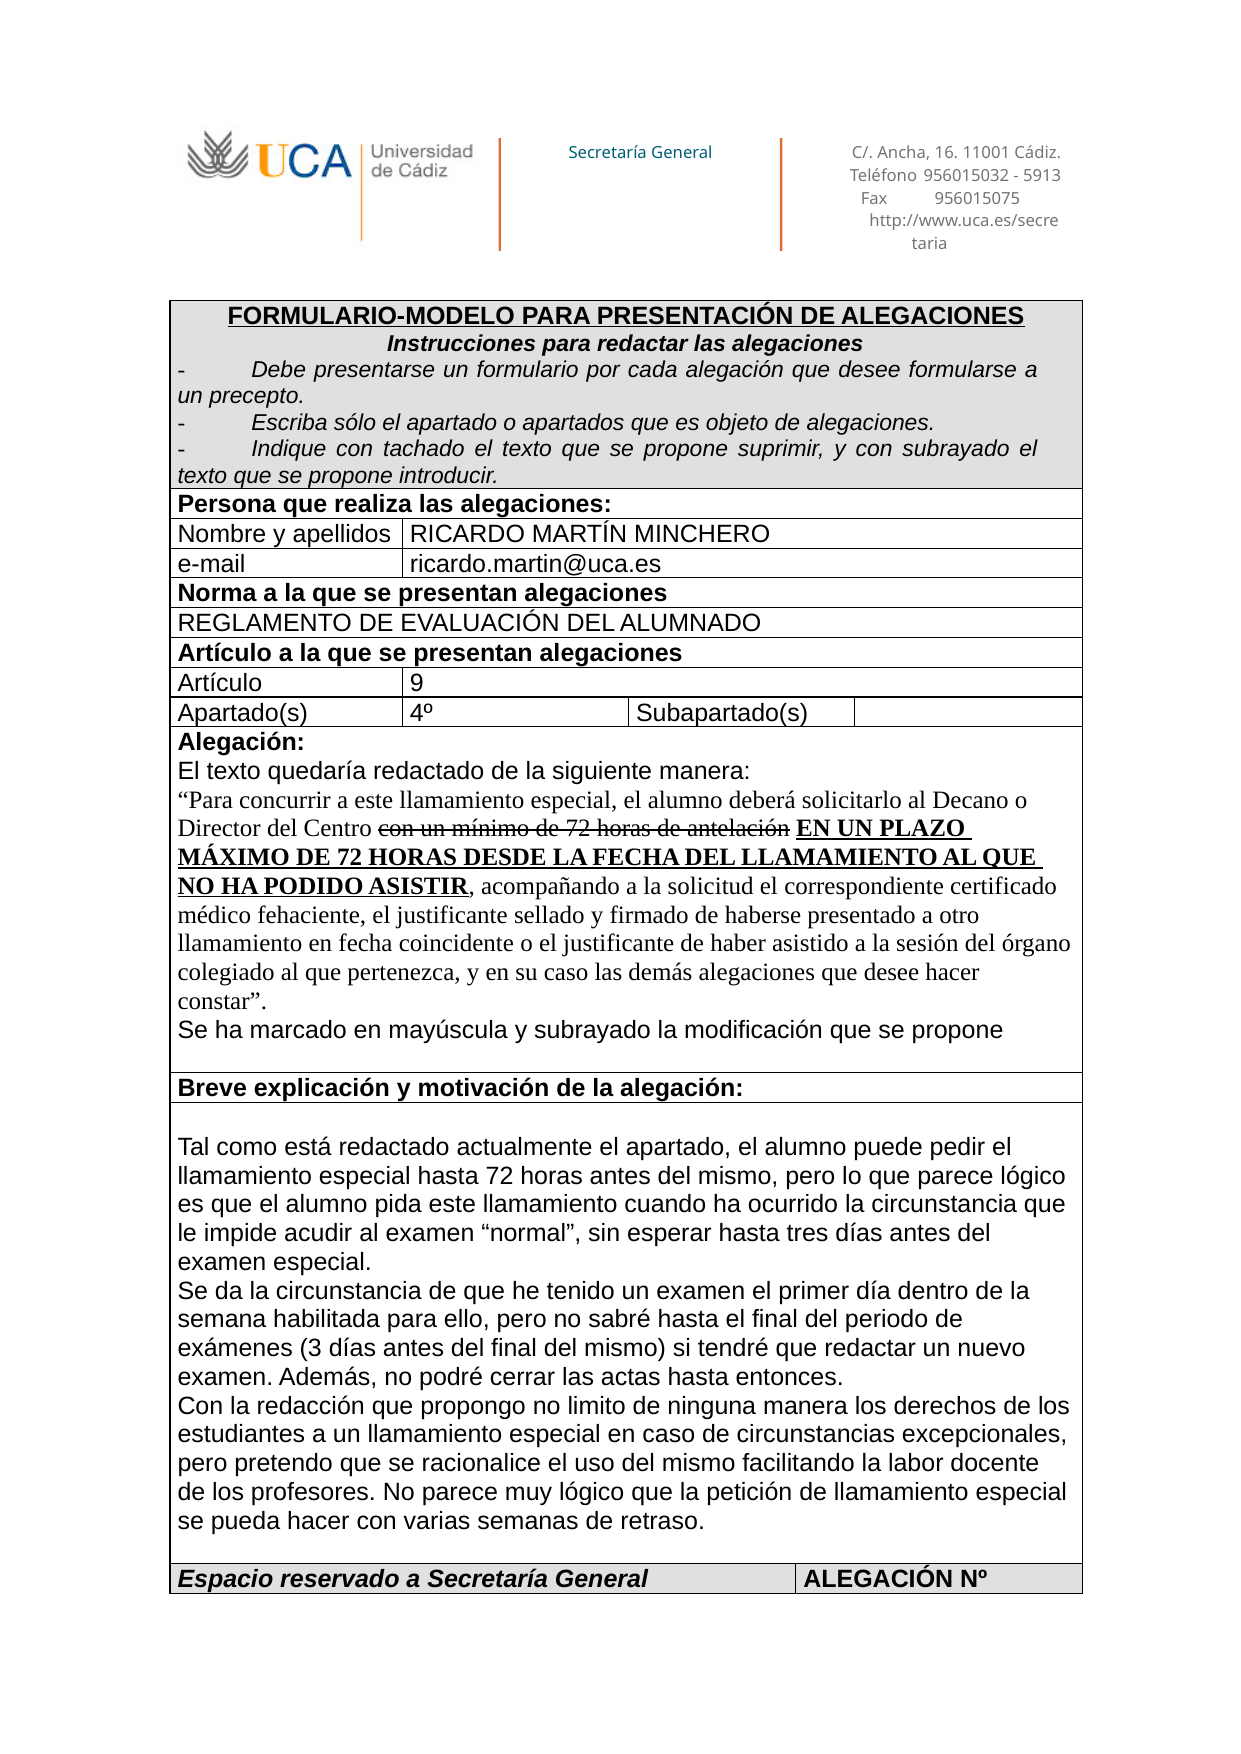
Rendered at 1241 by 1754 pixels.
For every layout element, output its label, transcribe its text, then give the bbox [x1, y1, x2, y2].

table_cell Tal como está redactado actualmente el apartado, el alumno puede pedir el llamamiento especial hasta 72 horas antes del mismo, pero lo que parece lógico es que el alumno pida este llamamiento cuando ha ocurrido la circunstancia que le impide acudir al examen “normal”, sin esperar hasta tres días antes del examen especial. Se da la circunstancia de que he tenido un examen el primer día dentro de la semana habilitada para ello, pero no sabré hasta el final del periodo de exámenes (3 días antes del final del mismo) si tendré que redactar un nuevo examen. Además, no podré cerrar las actas hasta entonces. Con la redacción que propongo no limito de ninguna manera los derechos de los estudiantes a un llamamiento especial en caso de circunstancias excepcionales, pero pretendo que se racionalice el uso del mismo facilitando la labor docente de los profesores. No parece muy lógico que la petición de llamamiento especial se pueda hacer con varias semanas de retraso. [171, 1103, 1082, 1563]
table_cell Artículo a la que se presentan alegaciones [171, 638, 1082, 667]
table_cell 4º [403, 698, 628, 726]
table_cell Espacio reservado a Secretaría General [171, 1564, 795, 1593]
table_cell Artículo [171, 668, 402, 696]
table_header FORMULARIO-MODELO PARA PRESENTACIÓN DE ALEGACIONES Instrucciones para redactar las alegaciones Debe presentarse un formulario por cada alegación que desee formularse a un precepto. Escriba sólo el apartado o apartados que es objeto de alegaciones. Indique con tachado el texto que se propone suprimir, y con subrayado el texto que se propone introducir. [171, 301, 1082, 488]
table_cell Subapartado(s) [629, 698, 854, 726]
table_cell e-mail [171, 549, 402, 577]
table_cell Alegación: El texto quedaría redactado de la siguiente manera: “Para concurrir a este llamamiento especial, el alumno deberá solicitarlo al Decano o Director del Centro con un mínimo de 72 horas de antelación EN UN PLAZO MÁXIMO DE 72 HORAS DESDE LA FECHA DEL LLAMAMIENTO AL QUE NO HA PODIDO ASISTIR, acompañando a la solicitud el correspondiente certificado médico fehaciente, el justificante sellado y firmado de haberse presentado a otro llamamiento en fecha coincidente o el justificante de haber asistido a la sesión del órgano colegiado al que pertenezca, y en su caso las demás alegaciones que desee hacer constar”. Se ha marcado en mayúscula y subrayado la modificación que se propone [171, 727, 1082, 1072]
table_cell 9 [403, 668, 1082, 696]
table_cell ALEGACIÓN Nº [796, 1564, 1082, 1593]
table_cell Persona que realiza las alegaciones: [171, 489, 1082, 518]
table_cell Apartado(s) [171, 698, 402, 726]
table_cell [855, 698, 1082, 726]
table_cell REGLAMENTO DE EVALUACIÓN DEL ALUMNADO [171, 608, 1082, 637]
table_cell Nombre y apellidos [171, 519, 402, 547]
table_cell Breve explicación y motivación de la alegación: [171, 1073, 1082, 1102]
table_cell Norma a la que se presentan alegaciones [171, 578, 1082, 607]
picture [179, 124, 491, 271]
table_cell RICARDO MARTÍN MINCHERO [403, 519, 1082, 547]
table_cell ricardo.martin@uca.es [403, 549, 1082, 577]
